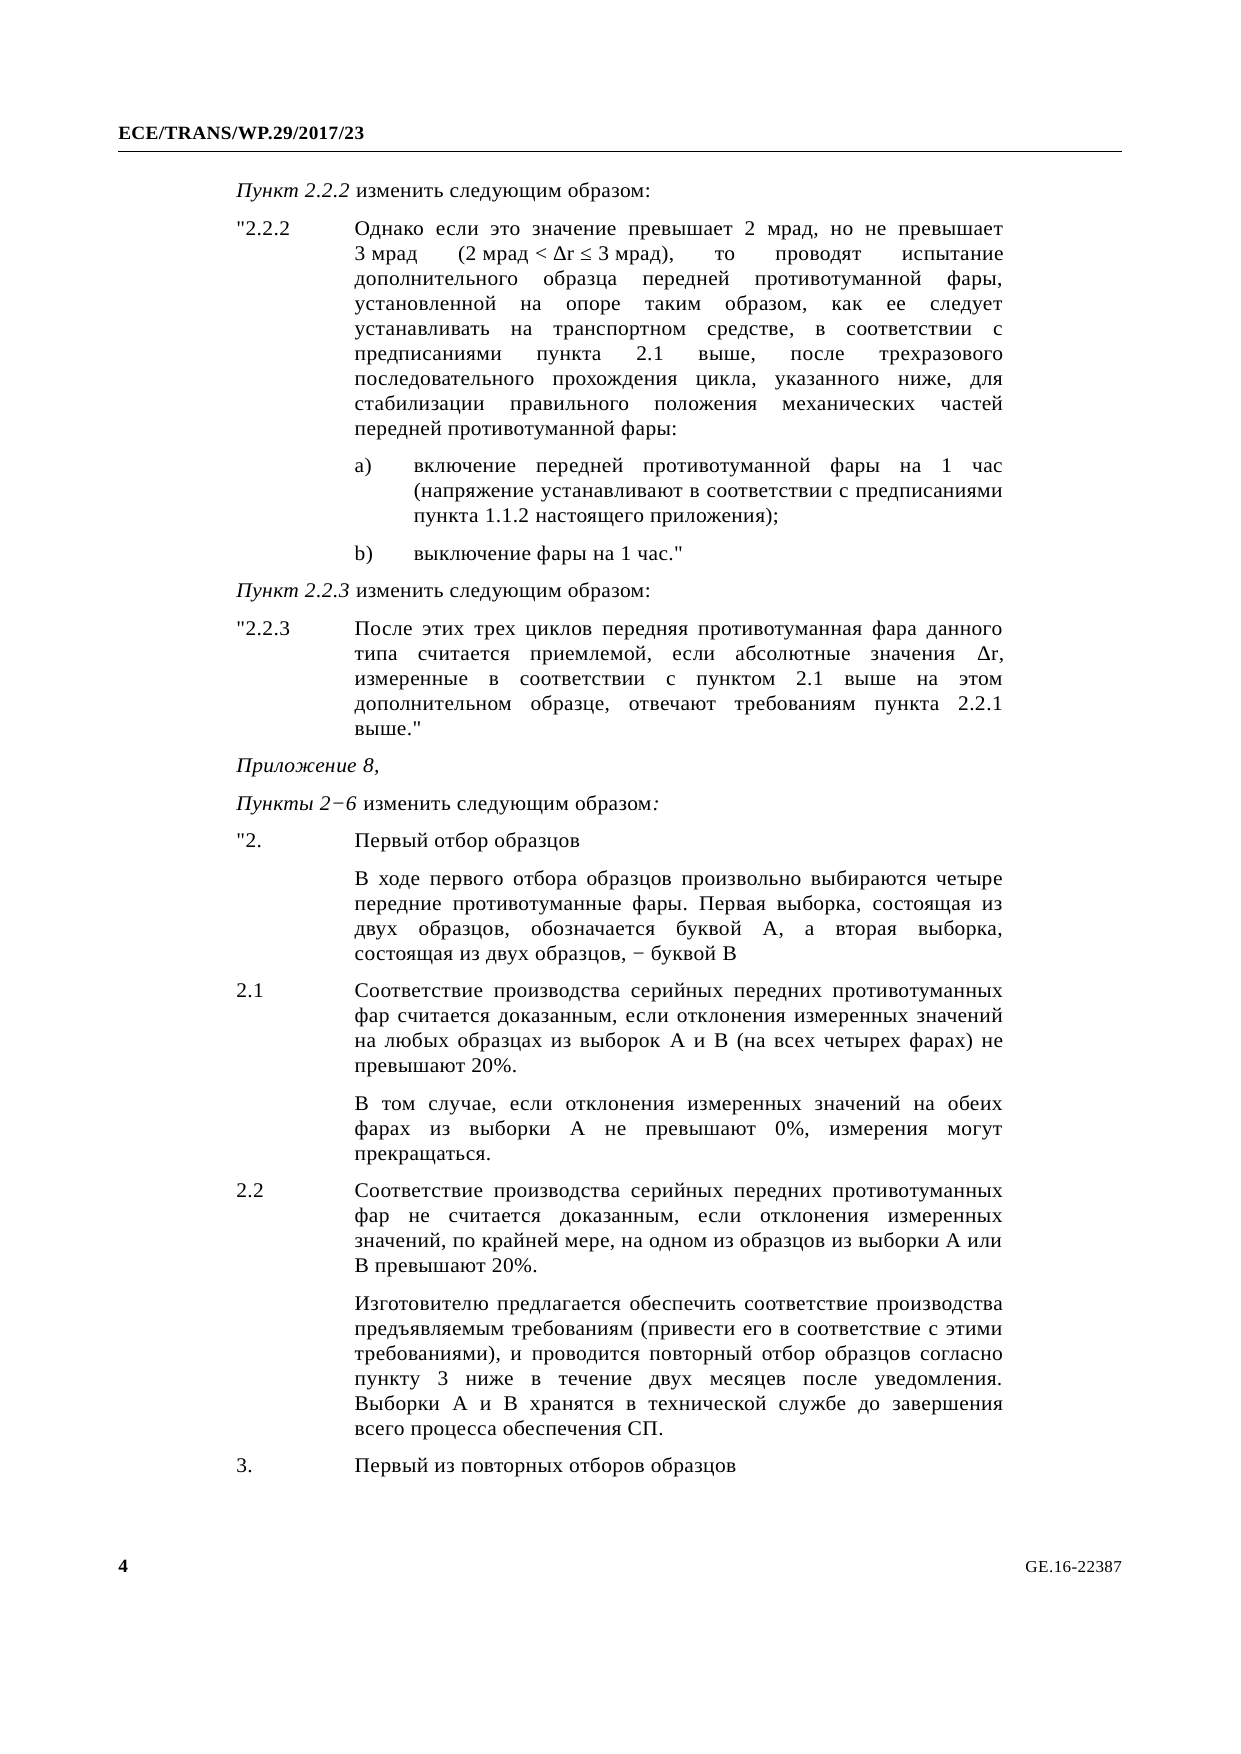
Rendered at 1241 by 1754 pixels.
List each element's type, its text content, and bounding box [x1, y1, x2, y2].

text b) выключение фары на 1 час." [236, 540, 1004, 565]
text Изготовителю предлагается обеспечить соответствие производства предъявляемым требованиям (привести его в соответствие с этими требованиями), и проводится повторный отбор образцов согласно пункту 3 ниже в течение двух месяцев после уведомления. Выборки A и B хранятся в технической службе до завершения всего процесса обеспечения СП. [236, 1290, 1004, 1440]
text "2. Первый отбор образцов [236, 827, 1004, 852]
text Пункт 2.2.2 изменить следующим образом: [236, 177, 1004, 202]
text "2.2.3 После этих трех циклов передняя противотуманная фара данного типа считается приемлемой, если абсолютные значения Δr, измеренные в соответствии с пунктом 2.1 выше на этом дополнительном образце, отвечают требованиям пункта 2.2.1 выше." [236, 615, 1004, 740]
text Приложение 8, [236, 752, 1004, 777]
text 2.2 Соответствие производства серийных передних противотуманных фар не считается доказанным, если отклонения измеренных значений, по крайней мере, на одном из образцов из выборки А или В превышают 20%. [236, 1177, 1004, 1277]
text Пункт 2.2.3 изменить следующим образом: [236, 577, 1004, 602]
text Пункты 2−6 изменить следующим образом: [236, 790, 1004, 815]
text "2.2.2 Однако если это значение превышает 2 мрад, но не превышает 3 мрад (2 мрад < ∆r ≤ 3 мрад), то проводят испытание дополнительного образца передней противотуманной фары, установленной на опоре таким образом, как ее следует устанавливать на транспортном средстве, в соответствии с предписаниями пункта 2.1 выше, после трехразового последовательного прохождения цикла, указанного ниже, для стабилизации правильного положения механических частей передней противотуманной фары: [236, 215, 1004, 440]
text В ходе первого отбора образцов произвольно выбираются четыре передние противотуманные фары. Первая выборка, состоящая из двух образцов, обозначается буквой А, а вторая выборка, состоящая из двух образцов, − буквой В [236, 865, 1004, 965]
text 3. Первый из повторных отборов образцов [236, 1452, 1004, 1477]
text a) включение передней противотуманной фары на 1 час (напряжение устанавливают в соответствии с предписаниями пункта 1.1.2 настоящего приложения); [236, 452, 1004, 527]
text В том случае, если отклонения измеренных значений на обеих фарах из выборки А не превышают 0%, измерения могут прекращаться. [236, 1090, 1004, 1165]
text 2.1 Соответствие производства серийных передних противотуманных фар считается доказанным, если отклонения измеренных значений на любых образцах из выборок A и B (на всех четырех фарах) не превышают 20%. [236, 977, 1004, 1077]
